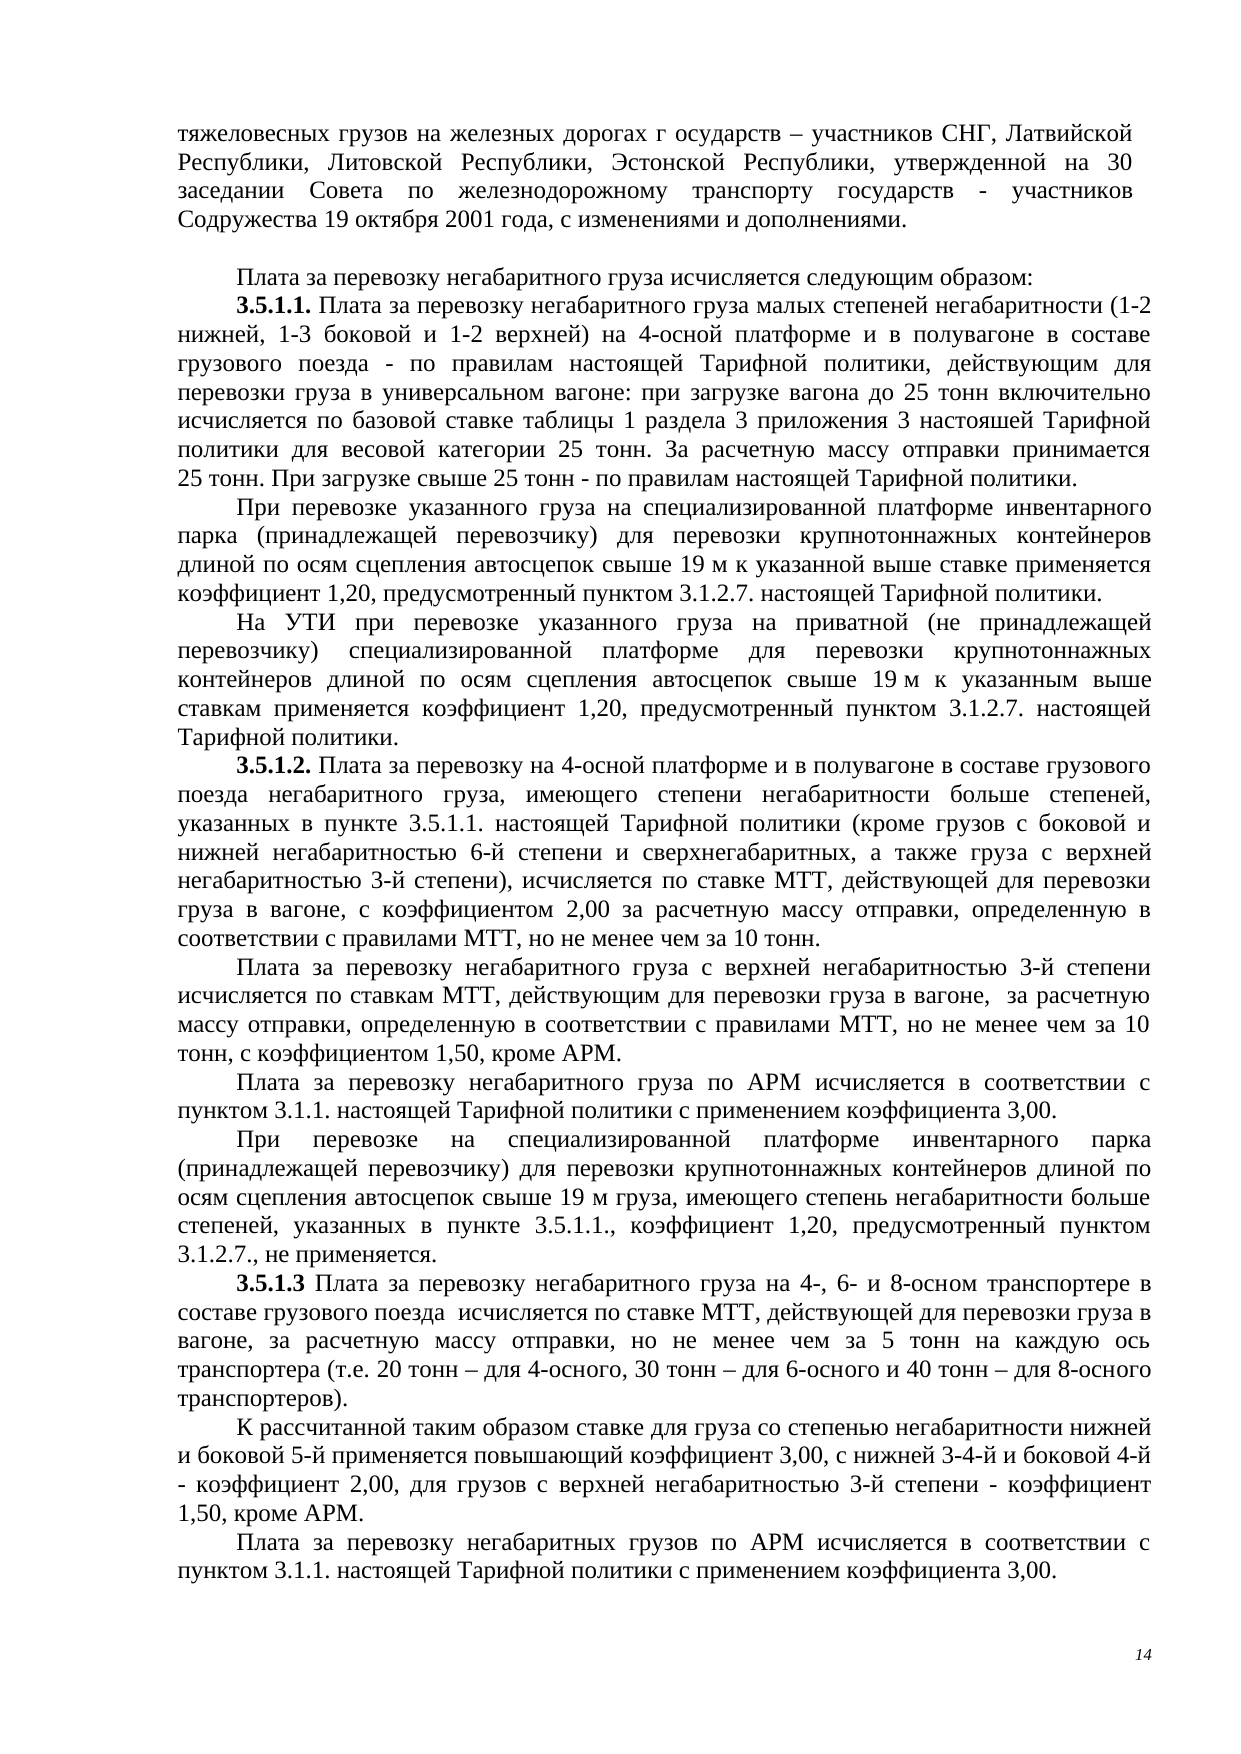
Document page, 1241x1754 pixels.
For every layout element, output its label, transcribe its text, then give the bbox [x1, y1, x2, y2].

text 3.5.1.1. Плата за перевозку негабаритного груза малых степеней негабаритности (1-2 нижней, 1-3 боковой и 1-2 верхней) на 4-осной платформе и в полувагоне в составе грузового поезда - по правилам настоящей Тарифной политики, действующим для перевозки груза в универсальном вагоне: при загрузке вагона до 25 тонн включительно исчисляется по базовой ставке таблицы 1 раздела 3 приложения 3 настояшей Тарифной политики для весовой категории 25 тонн. За расчетную массу отправки принимается 25 тонн. При загрузке свыше 25 тонн - по правилам настоящей Тарифной политики. [177, 291, 1152, 492]
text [177, 118, 1133, 233]
text 3.5.1.2. Плата за перевозку на 4-осной платформе и в полувагоне в составе грузового поезда негабаритного груза, имеющего степени негабаритности больше степеней, указанных в пункте 3.5.1.1. настоящей Тарифной политики (кроме грузов с боковой и нижней негабаритностью 6-й степени и сверхнегабаритных, а также груза с верхней негабаритностью 3-й степени), исчисляется по ставке МТТ, действующей для перевозки груза в вагоне, с коэффициентом 2,00 за расчетную массу отправки, определенную в соответствии с правилами МТТ, но не менее чем за 10 тонн. [177, 751, 1152, 952]
text На УТИ при перевозке указанного груза на приватной (не принадлежащей перевозчику) специализированной платформе для перевозки крупнотоннажных контейнеров длиной по осям сцепления автосцепок свыше 19 м к указанным выше ставкам применяется коэффициент 1,20, предусмотренный пунктом 3.1.2.7. настоящей Тарифной политики. [177, 607, 1152, 751]
text При перевозке указанного груза на специализированной платформе инвентарного парка (принадлежащей перевозчику) для перевозки крупнотоннажных контейнеров длиной по осям сцепления автосцепок свыше 19 м к указанной выше ставке применяется коэффициент 1,20, предусмотренный пунктом 3.1.2.7. настоящей Тарифной политики. [177, 492, 1152, 607]
text Плата за перевозку негабаритного груза исчисляется следующим образом: [177, 262, 1152, 291]
text К рассчитанной таким образом ставке для груза со степенью негабаритности нижней и боковой 5-й применяется повышающий коэффициент 3,00, с нижней 3-4-й и боковой 4-й - коэффициент 2,00, для грузов с верхней негабаритностью 3-й степени - коэффициент 1,50, кроме АРМ. [177, 1412, 1152, 1527]
text При перевозке на специализированной платформе инвентарного парка (принадлежащей перевозчику) для перевозки крупнотоннажных контейнеров длиной по осям сцепления автосцепок свыше 19 м груза, имеющего степень негабаритности больше степеней, указанных в пункте 3.5.1.1., коэффициент 1,20, предусмотренный пунктом 3.1.2.7., не применяется. [177, 1124, 1152, 1268]
text 3.5.1.3 Плата за перевозку негабаритного груза на 4-, 6- и 8-осном транспортере в составе грузового поезда исчисляется по ставке МТТ, действующей для перевозки груза в вагоне, за расчетную массу отправки, но не менее чем за 5 тонн на каждую ось транспортера (т.е. 20 тонн – для 4-осного, 30 тонн – для 6-осного и 40 тонн – для 8-осного транспортеров). [177, 1268, 1152, 1412]
text Плата за перевозку негабаритных грузов по АРМ исчисляется в соответствии с пунктом 3.1.1. настоящей Тарифной политики с применением коэффициента 3,00. [177, 1527, 1152, 1584]
text Плата за перевозку негабаритного груза по АРМ исчисляется в соответствии с пунктом 3.1.1. настоящей Тарифной политики с применением коэффициента 3,00. [177, 1067, 1152, 1124]
text Плата за перевозку негабаритного груза с верхней негабаритностью 3-й степени исчисляется по ставкам МТТ, действующим для перевозки груза в вагоне, за расчетную массу отправки, определенную в соответствии с правилами МТТ, но не менее чем за 10 тонн, с коэффициентом 1,50, кроме АРМ. [177, 952, 1152, 1067]
